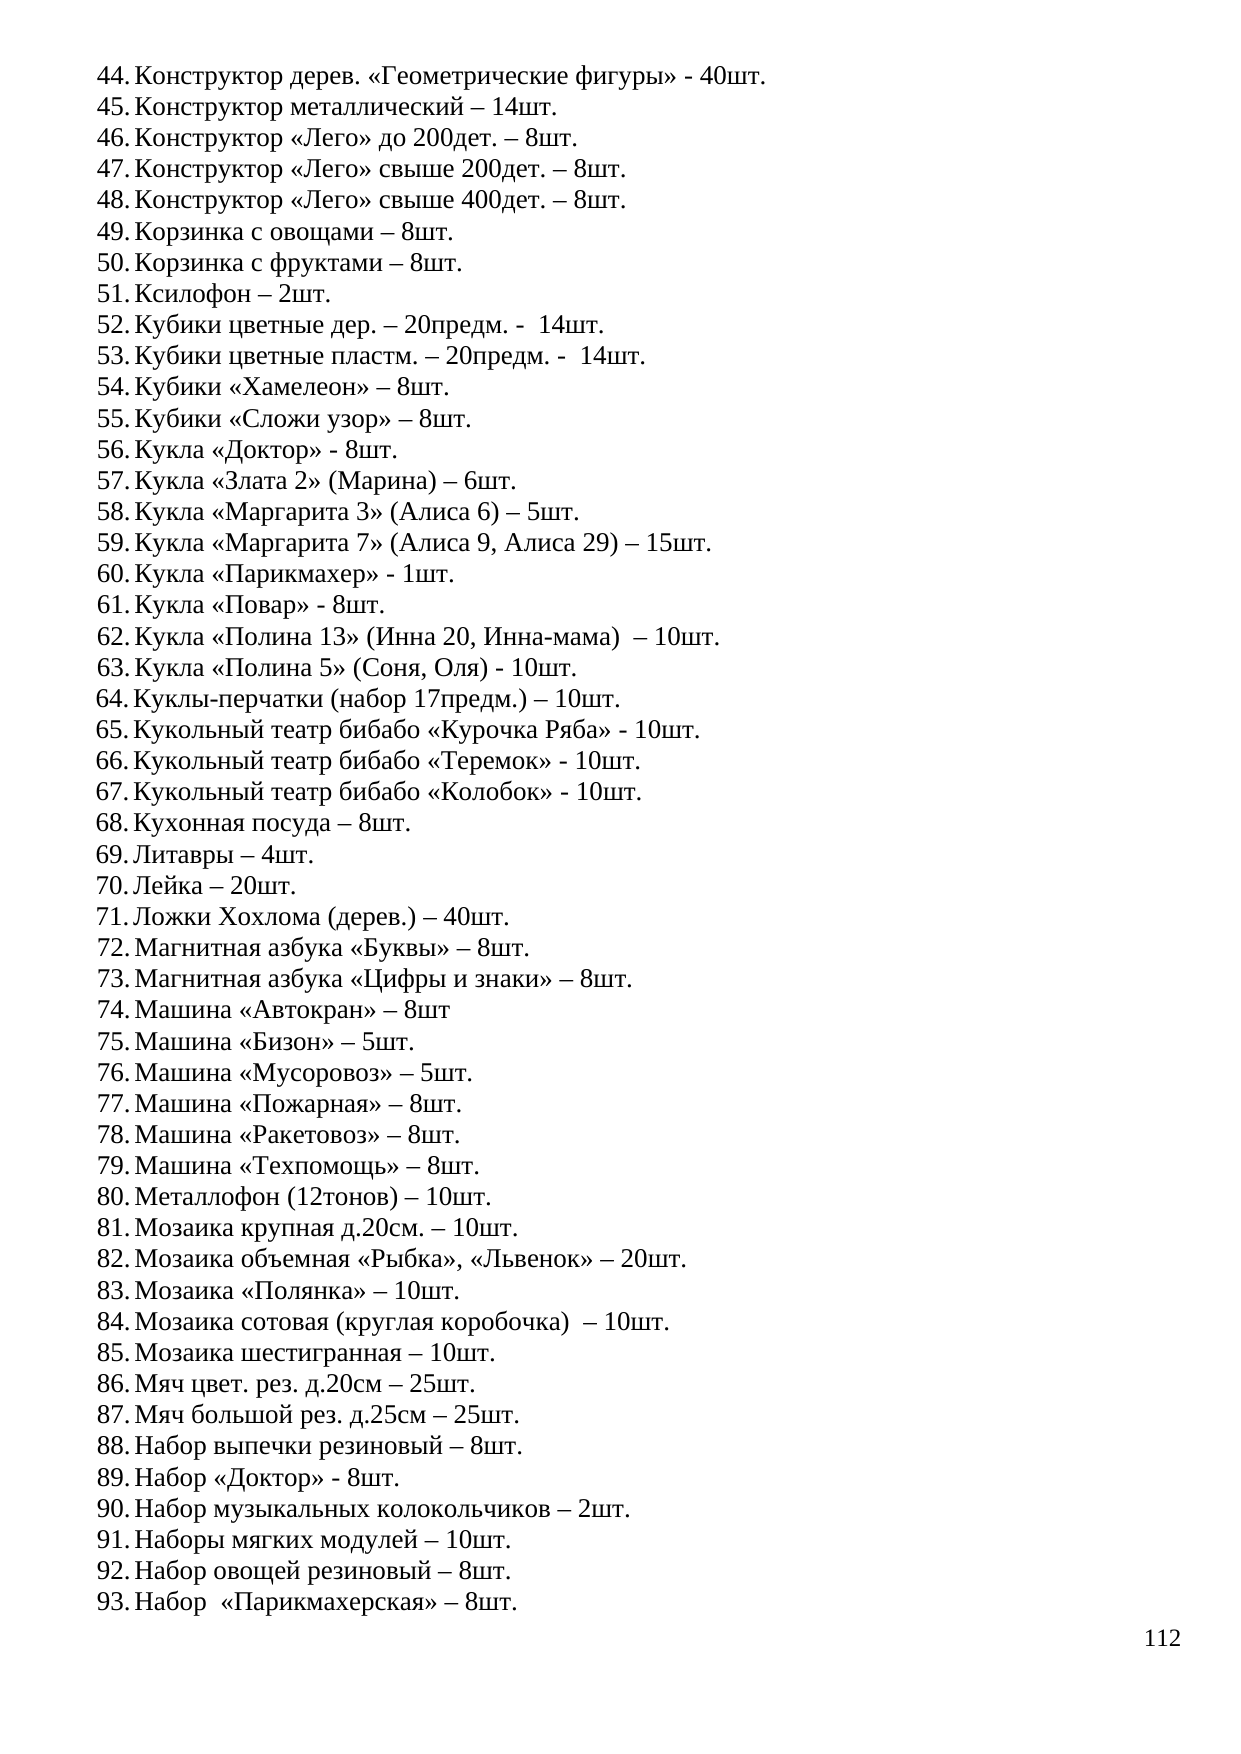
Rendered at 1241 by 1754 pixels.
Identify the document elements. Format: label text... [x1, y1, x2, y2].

list Кубики цветные дер. – 20предм. - 14шт. [97, 308, 1181, 339]
list Кубики «Хамелеон» – 8шт. [97, 371, 1181, 402]
list Кукольный театр бибабо «Курочка Ряба» - 10шт. [59, 713, 1181, 744]
list Конструктор металлический – 14шт. [97, 90, 1181, 121]
list Машина «Мусоровоз» – 5шт. [97, 1056, 1181, 1087]
list Кукла «Злата 2» (Марина) – 6шт. [97, 464, 1181, 495]
list Набор овощей резиновый – 8шт. [97, 1554, 1181, 1585]
list Кукла «Маргарита 3» (Алиса 6) – 5шт. [97, 495, 1181, 526]
list Кукла «Полина 5» (Соня, Оля) - 10шт. [97, 651, 1181, 682]
list Кукла «Парикмахер» - 1шт. [97, 557, 1181, 588]
list Набор «Доктор» - 8шт. [97, 1461, 1181, 1492]
list Кубики цветные пластм. – 20предм. - 14шт. [97, 339, 1181, 371]
list Наборы мягких модулей – 10шт. [97, 1523, 1181, 1554]
list Кукла «Полина 13» (Инна 20, Инна-мама) – 10шт. [97, 620, 1181, 651]
list Металлофон (12тонов) – 10шт. [97, 1180, 1181, 1211]
list Конструктор «Лего» свыше 200дет. – 8шт. [97, 152, 1181, 184]
list Мозаика «Полянка» – 10шт. [97, 1274, 1181, 1305]
list Мозаика крупная д.20см. – 10шт. [97, 1211, 1181, 1243]
list Кубики «Сложи узор» – 8шт. [97, 402, 1181, 433]
list Мозаика объемная «Рыбка», «Львенок» – 20шт. [97, 1243, 1181, 1274]
list Корзинка с овощами – 8шт. [97, 215, 1181, 246]
list Кукла «Маргарита 7» (Алиса 9, Алиса 29) – 15шт. [97, 526, 1181, 557]
list Кукольный театр бибабо «Теремок» - 10шт. [59, 744, 1181, 775]
list Корзинка с фруктами – 8шт. [97, 246, 1181, 277]
list Кукла «Доктор» - 8шт. [97, 433, 1181, 464]
list Кукольный театр бибабо «Колобок» - 10шт. [59, 775, 1181, 807]
list Мяч цвет. рез. д.20см – 25шт. [97, 1367, 1181, 1398]
list Литавры – 4шт. [59, 838, 1181, 869]
list Машина «Техпомощь» – 8шт. [97, 1149, 1181, 1180]
list Магнитная азбука «Буквы» – 8шт. [97, 931, 1181, 962]
list Набор музыкальных колокольчиков – 2шт. [97, 1492, 1181, 1523]
list Ложки Хохлома (дерев.) – 40шт. [59, 900, 1181, 931]
list Конструктор дерев. «Геометрические фигуры» - 40шт. [97, 59, 1181, 90]
list Кукла «Повар» - 8шт. [97, 588, 1181, 620]
list Набор выпечки резиновый – 8шт. [97, 1429, 1181, 1461]
list Мозаика шестигранная – 10шт. [97, 1336, 1181, 1367]
list Конструктор «Лего» до 200дет. – 8шт. [97, 121, 1181, 152]
list Машина «Бизон» – 5шт. [97, 1024, 1181, 1056]
list Мозаика сотовая (круглая коробочка) – 10шт. [97, 1305, 1181, 1336]
list Мяч большой рез. д.25см – 25шт. [97, 1398, 1181, 1429]
list Ксилофон – 2шт. [97, 277, 1181, 308]
list Куклы-перчатки (набор 17предм.) – 10шт. [59, 682, 1181, 713]
list Кухонная посуда – 8шт. [59, 807, 1181, 838]
list Набор «Парикмахерская» – 8шт. [97, 1585, 1181, 1616]
list Лейка – 20шт. [59, 869, 1181, 900]
list Машина «Ракетовоз» – 8шт. [97, 1118, 1181, 1149]
list Магнитная азбука «Цифры и знаки» – 8шт. [97, 962, 1181, 993]
list Машина «Пожарная» – 8шт. [97, 1087, 1181, 1118]
list Конструктор «Лего» свыше 400дет. – 8шт. [97, 184, 1181, 215]
list Машина «Автокран» – 8шт [97, 993, 1181, 1024]
